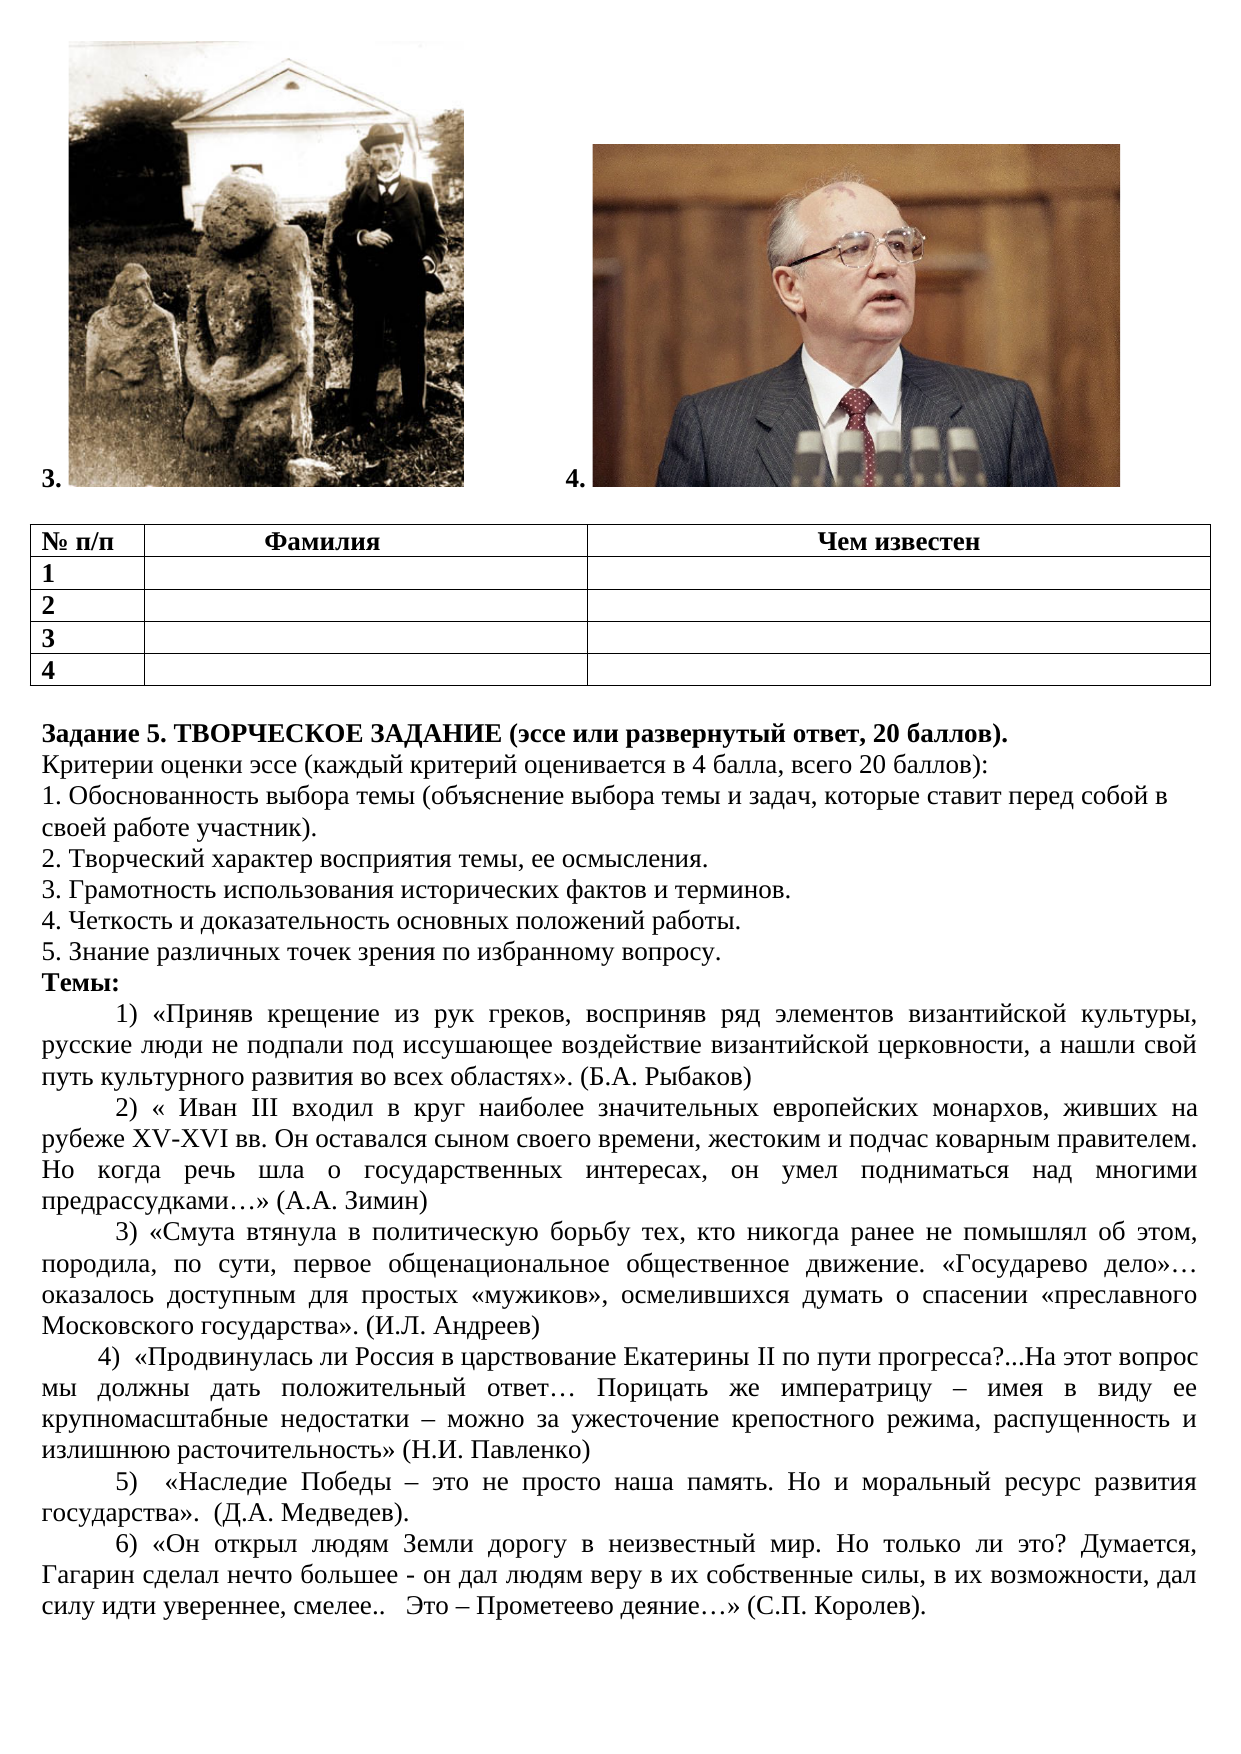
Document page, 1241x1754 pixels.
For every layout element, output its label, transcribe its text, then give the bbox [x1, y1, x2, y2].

text 3. Грамотность использования исторических фактов и терминов. [41, 873, 1199, 904]
table_cell 1 [31, 557, 144, 588]
picture [68, 41, 464, 487]
text 2) « Иван III входил в круг наиболее значительных европейских монархов, живших на рубеже XV-XVI вв. Он оставался сыном своего времени, жестоким и подчас коварным правителем. Но когда речь шла о государственных интересах, он умел подниматься над многими предрассудками…» (А.А. Зимин) [41, 1091, 1199, 1216]
table_cell 4 [31, 654, 144, 685]
picture [592, 144, 1121, 487]
table_cell [588, 622, 1210, 653]
table_cell [145, 622, 587, 653]
text Критерии оценки эссе (каждый критерий оценивается в 4 балла, всего 20 баллов): [41, 748, 1199, 779]
text 4. Четкость и доказательность основных положений работы. [41, 904, 1199, 935]
table_cell [145, 557, 587, 588]
table_cell 2 [31, 590, 144, 621]
text Задание 5. ТВОРЧЕСКОЕ ЗАДАНИЕ (эссе или развернутый ответ, 20 баллов). [41, 717, 1199, 748]
table_cell [145, 590, 587, 621]
text 4) «Продвинулась ли Россия в царствование Екатерины II по пути прогресса?...На этот вопрос мы должны дать положительный ответ… Порицать же императрицу – имея в виду ее крупномасштабные недостатки – можно за ужесточение крепостного режима, распущенность и излишнюю расточительность» (Н.И. Павленко) [41, 1340, 1199, 1465]
table_header Фамилия [145, 525, 587, 556]
table_cell [145, 654, 587, 685]
text Темы: [41, 966, 1199, 997]
table_cell 3 [31, 622, 144, 653]
text 1. Обоснованность выбора темы (объяснение выбора темы и задач, которые ставит перед собой в своей работе участник). [41, 779, 1199, 842]
text 3) «Смута втянула в политическую борьбу тех, кто никогда ранее не помышлял об этом, породила, по сути, первое общенациональное общественное движение. «Государево дело»…оказалось доступным для простых «мужиков», осмелившихся думать о спасении «преславного Московского государства». (И.Л. Андреев) [41, 1216, 1199, 1340]
table_header Чем известен [588, 525, 1210, 556]
table_cell [588, 590, 1210, 621]
text 2. Творческий характер восприятия темы, ее осмысления. [41, 842, 1199, 873]
text 5. Знание различных точек зрения по избранному вопросу. [41, 935, 1199, 966]
table_cell [588, 654, 1210, 685]
text 5) «Наследие Победы – это не просто наша память. Но и моральный ресурс развития государства». (Д.А. Медведев). [41, 1465, 1199, 1527]
text 1) «Приняв крещение из рук греков, восприняв ряд элементов византийской культуры, русские люди не подпали под иссушающее воздействие византийской церковности, а нашли свой путь культурного развития во всех областях». (Б.А. Рыбаков) [41, 997, 1199, 1091]
table_cell [588, 557, 1210, 588]
text 6) «Он открыл людям Земли дорогу в неизвестный мир. Но только ли это? Думается, Гагарин сделал нечто большее - он дал людям веру в их собственные силы, в их возможности, дал силу идти увереннее, смелее.. Это – Прометеево деяние…» (С.П. Королев). [41, 1527, 1199, 1620]
table_header № п/п [31, 525, 144, 556]
